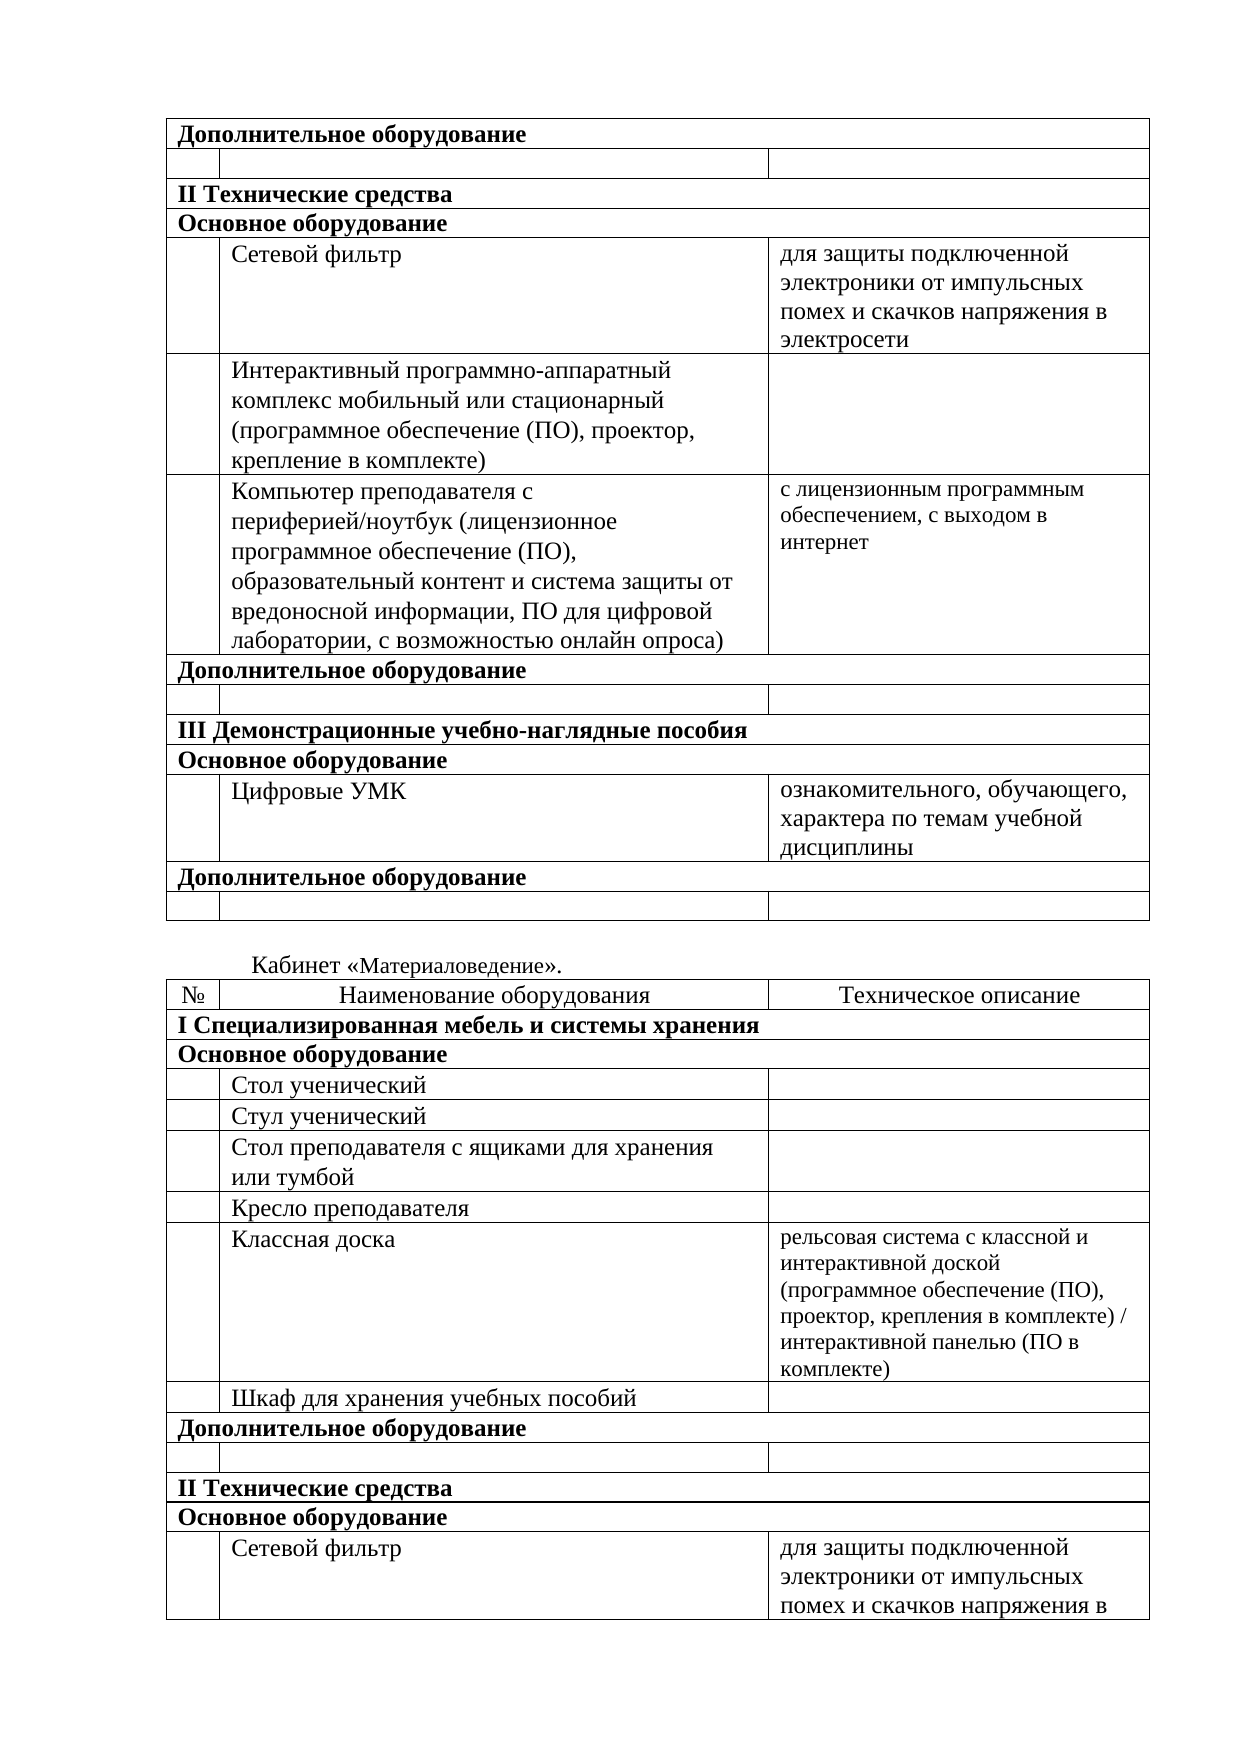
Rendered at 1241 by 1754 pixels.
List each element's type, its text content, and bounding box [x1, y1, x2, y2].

table_cell II Технические средства [167, 179, 1149, 207]
table_cell Стол ученический [220, 1069, 768, 1099]
table_cell [769, 1100, 1149, 1130]
table_cell [167, 685, 219, 714]
table_cell рельсовая система с классной и интерактивной доской (программное обеспечение (ПО), проектор, крепления в комплекте) / интерактивной панелью (ПО в комплекте) [769, 1223, 1149, 1381]
table_cell [167, 354, 219, 474]
table_cell [167, 775, 219, 861]
table_cell для защиты подключенной электроники от импульсных помех и скачков напряжения в электросети [1069, 1532, 1149, 1618]
table_cell Кресло преподавателя [220, 1192, 768, 1222]
table_cell [167, 1100, 219, 1130]
table_cell I Специализированная мебель и системы хранения [167, 1010, 1149, 1038]
table_cell [167, 1382, 219, 1412]
table_cell [769, 354, 1149, 474]
table_cell [220, 1443, 768, 1472]
table_cell Классная доска [220, 1223, 768, 1381]
table_header № [167, 980, 219, 1009]
table_cell Компьютер преподавателя с периферией/ноутбук (лицензионное программное обеспечение (ПО), образовательный контент и система защиты от вредоносной информации, ПО для цифровой лаборатории, с возможностью онлайн опроса) [220, 475, 768, 654]
table_cell [167, 892, 219, 920]
text Кабинет «Материаловедение». [177, 950, 1181, 979]
table_cell Стол преподавателя с ящиками для хранения или тумбой [220, 1131, 768, 1191]
table_cell [167, 1131, 219, 1191]
table_cell [769, 892, 1149, 920]
table_cell Сетевой фильтр [220, 1532, 768, 1618]
table_cell [167, 1443, 219, 1472]
table_cell Основное оборудование [167, 1503, 1149, 1531]
table_cell [167, 149, 219, 178]
table_cell [769, 1192, 1149, 1222]
table_header Техническое описание [769, 980, 1149, 1009]
table_cell Дополнительное оборудование [167, 119, 1149, 148]
table_cell [769, 1443, 1149, 1472]
table_cell [220, 685, 768, 714]
table_cell [167, 238, 219, 353]
table_cell для защиты подключенной электроники от импульсных помех и скачков напряжения в электросети [769, 238, 1149, 353]
table_cell Дополнительное оборудование [167, 1413, 1149, 1442]
table_cell [769, 1382, 1149, 1412]
table_cell II Технические средства [167, 1473, 1149, 1501]
table_cell Стул ученический [220, 1100, 768, 1130]
table_cell Основное оборудование [167, 1040, 1149, 1068]
table_cell [769, 1131, 1149, 1191]
table_cell Основное оборудование [167, 209, 1149, 237]
table_cell [220, 892, 768, 920]
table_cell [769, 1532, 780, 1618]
table_header Наименование оборудования [220, 980, 768, 1009]
table_cell [167, 1532, 219, 1618]
table_cell Основное оборудование [167, 745, 1149, 773]
table_cell Шкаф для хранения учебных пособий [220, 1382, 768, 1412]
table_cell [167, 1192, 219, 1222]
table_cell [220, 149, 768, 178]
table_cell Дополнительное оборудование [167, 862, 1149, 891]
table_cell [167, 1069, 219, 1099]
table_cell Сетевой фильтр [220, 238, 768, 353]
table_cell Интерактивный программно-аппаратный комплекс мобильный или стационарный (программное обеспечение (ПО), проектор, крепление в комплекте) [220, 354, 768, 474]
table_cell [167, 475, 219, 654]
table_cell [167, 1223, 219, 1381]
table_cell Цифровые УМК [220, 775, 768, 861]
table_cell [769, 1069, 1149, 1099]
table_cell [769, 149, 1149, 178]
table_cell с лицензионным программным обеспечением, с выходом в интернет [769, 475, 1149, 654]
table_cell ознакомительного, обучающего, характера по темам учебной дисциплины [769, 775, 1149, 861]
table_cell Дополнительное оборудование [167, 655, 1149, 684]
table_cell III Демонстрационные учебно-наглядные пособия [167, 715, 1149, 744]
table_cell [769, 685, 1149, 714]
